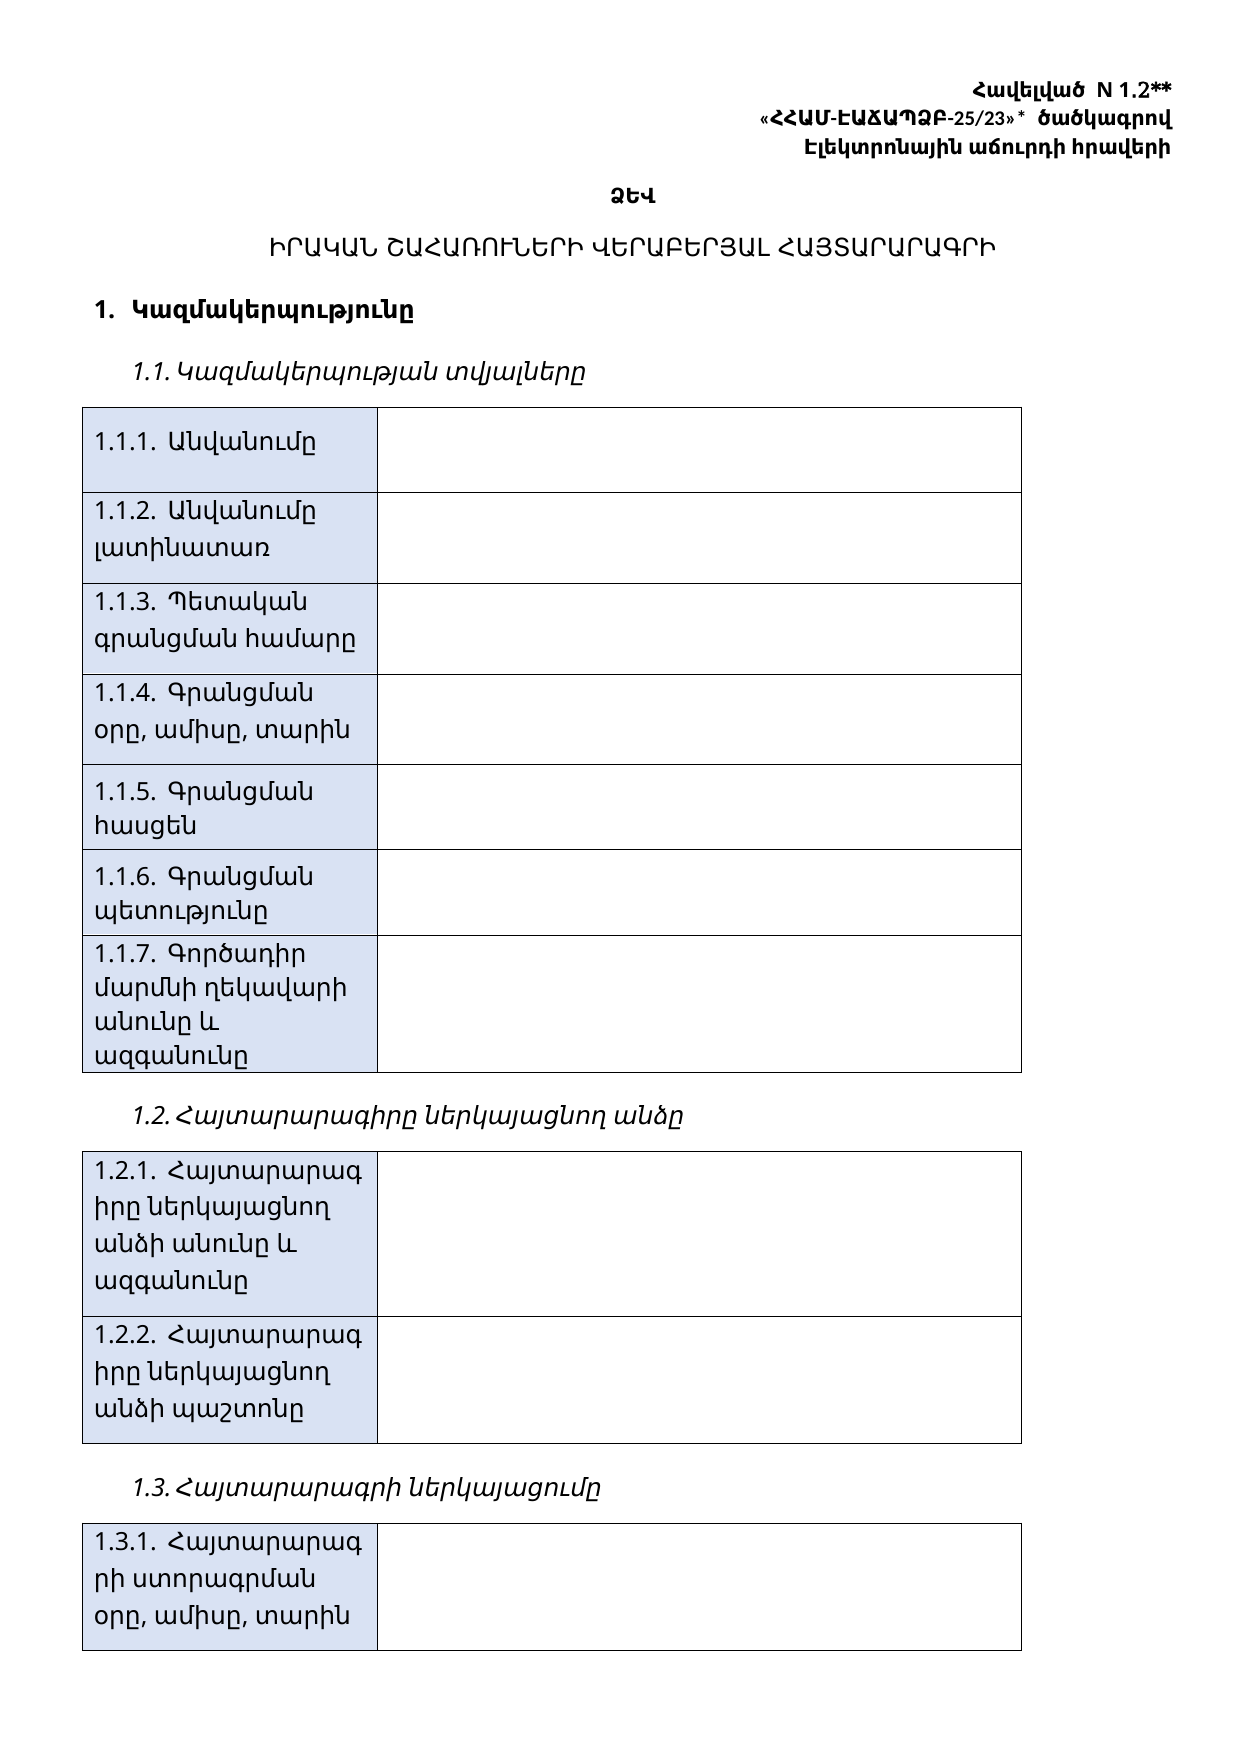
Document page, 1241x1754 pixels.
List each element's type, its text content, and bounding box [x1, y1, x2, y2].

table_cell Անվանումը լատինատառ [83, 493, 377, 583]
table_cell Գործադիր մարմնի ղեկավարի անունը և ազգանունը [83, 936, 377, 1072]
table_cell Պետական գրանցման համարը [83, 584, 377, 673]
list Հայտարարագրի ներկայացումը [131, 1469, 1171, 1503]
table_cell Գրանցման օրը, ամիսը, տարին [83, 675, 377, 764]
table_header Անվանումը [83, 408, 377, 492]
text ՁԵՎ [94, 184, 1171, 209]
table_cell [378, 765, 1021, 849]
list Կազմակերպությունը [94, 291, 1171, 326]
table_cell Գրանցման պետությունը [83, 850, 377, 934]
table_header [378, 408, 1021, 492]
text ԻՐԱԿԱՆ ՇԱՀԱՌՈՒՆԵՐԻ ՎԵՐԱԲԵՐՅԱԼ ՀԱՅՏԱՐԱՐԱԳՐԻ [94, 233, 1171, 262]
table_cell [378, 936, 1021, 1072]
table_header Հայտարարագրի ստորագրման օրը, ամիսը, տարին [83, 1524, 377, 1650]
table_cell [378, 1317, 1021, 1443]
table_cell Գրանցման հասցեն [83, 765, 377, 849]
table_header [378, 1524, 1021, 1650]
table_header [378, 1152, 1021, 1316]
text Հավելված N 1․2** [94, 75, 1171, 103]
table_cell [378, 584, 1021, 673]
text Էլեկտրոնային աճուրդի հրավերի [94, 132, 1171, 160]
table_cell Հայտարարագիրը ներկայացնող անձի պաշտոնը [83, 1317, 377, 1443]
text «ՀՀԱՄ-ԷԱՃԱՊՁԲ-25/23»* ծածկագրով [94, 103, 1171, 132]
table_cell [378, 850, 1021, 934]
list Հայտարարագիրը ներկայացնող անձը [131, 1098, 1171, 1132]
table_cell [378, 675, 1021, 764]
table_cell [378, 493, 1021, 583]
list Կազմակերպության տվյալները [131, 353, 1171, 387]
table_header Հայտարարագիրը ներկայացնող անձի անունը և ազգանունը [83, 1152, 377, 1316]
